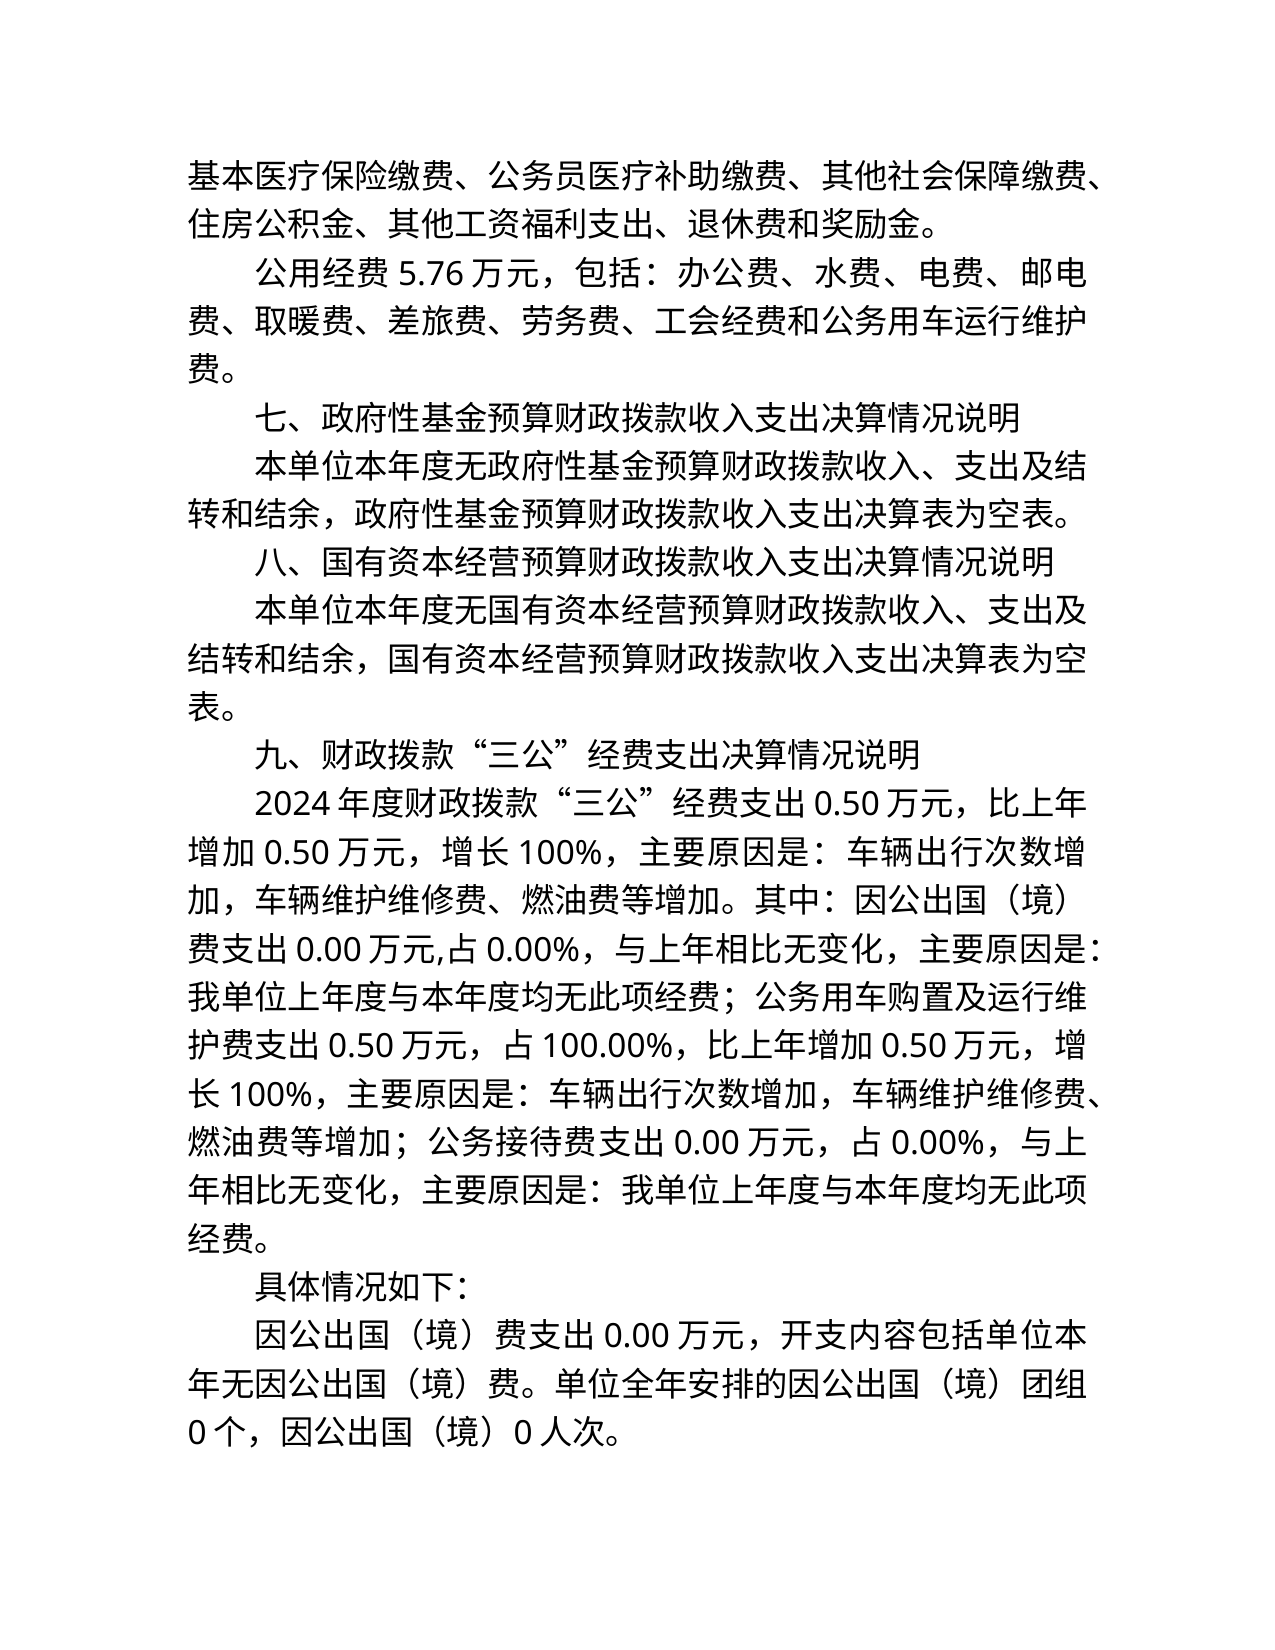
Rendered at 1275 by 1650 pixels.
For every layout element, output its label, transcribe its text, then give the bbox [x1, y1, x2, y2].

text 因公出国（境）费支出0.00万元，开支内容包括单位本年无因公出国（境）费。单位全年安排的因公出国（境）团组0个，因公出国（境）0人次。 [187, 1309, 1087, 1454]
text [187, 150, 1087, 246]
text 八、国有资本经营预算财政拨款收入支出决算情况说明 [187, 536, 1087, 584]
text 2024年度财政拨款“三公”经费支出0.50万元，比上年增加0.50万元，增长100%，主要原因是：车辆出行次数增加，车辆维护维修费、燃油费等增加。其中：因公出国（境）费支出0.00万元,占0.00%，与上年相比无变化，主要原因是：我单位上年度与本年度均无此项经费；公务用车购置及运行维护费支出0.50万元，占100.00%，比上年增加0.50万元，增长100%，主要原因是：车辆出行次数增加，车辆维护维修费、燃油费等增加；公务接待费支出0.00万元，占0.00%，与上年相比无变化，主要原因是：我单位上年度与本年度均无此项经费。 [187, 777, 1087, 1261]
text 公用经费5.76万元，包括：办公费、水费、电费、邮电费、取暖费、差旅费、劳务费、工会经费和公务用车运行维护费。 [187, 246, 1087, 391]
text 七、政府性基金预算财政拨款收入支出决算情况说明 [187, 391, 1087, 439]
text 本单位本年度无国有资本经营预算财政拨款收入、支出及结转和结余，国有资本经营预算财政拨款收入支出决算表为空表。 [187, 584, 1087, 729]
text 九、财政拨款“三公”经费支出决算情况说明 [187, 729, 1087, 777]
text 本单位本年度无政府性基金预算财政拨款收入、支出及结转和结余，政府性基金预算财政拨款收入支出决算表为空表。 [187, 439, 1087, 536]
text 具体情况如下： [187, 1261, 1087, 1309]
